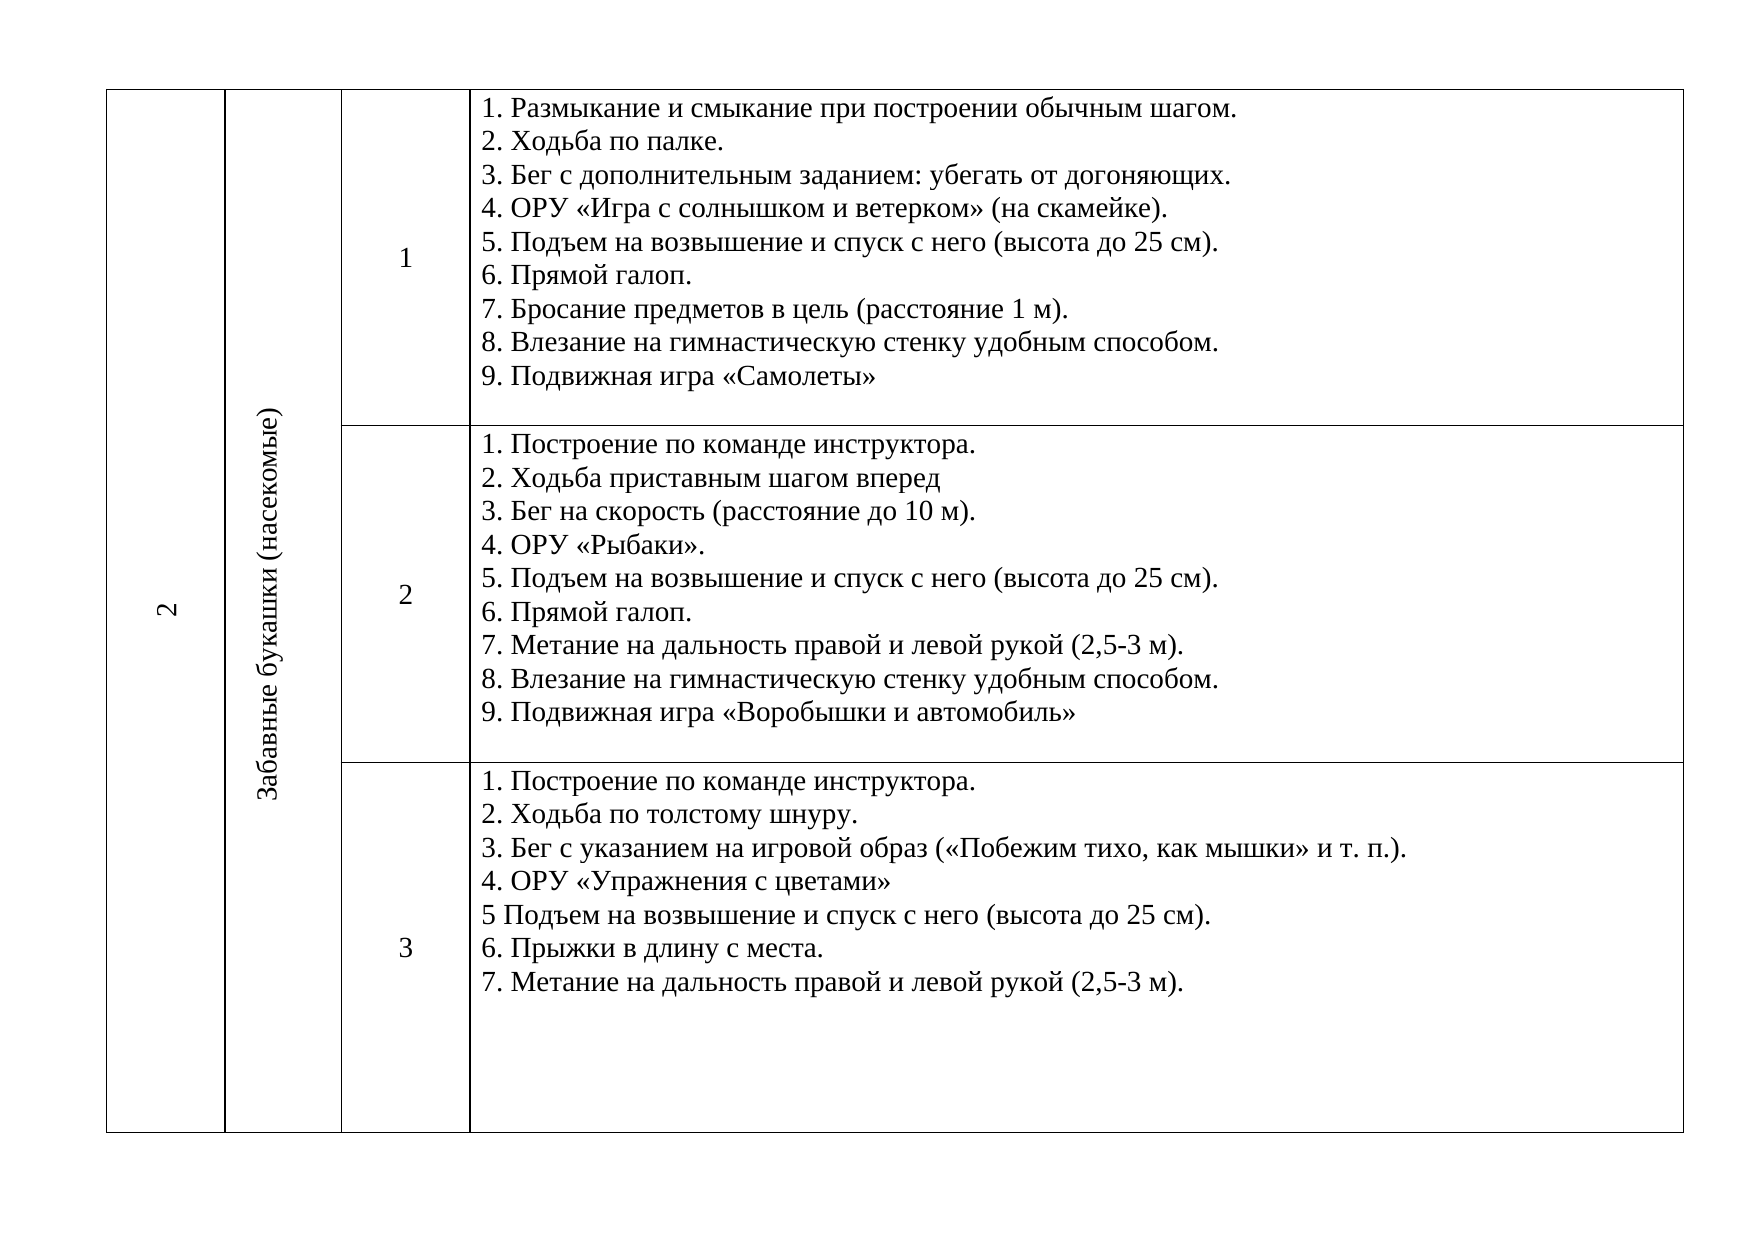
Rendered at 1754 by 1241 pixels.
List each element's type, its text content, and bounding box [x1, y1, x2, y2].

table_cell 3 [342, 763, 469, 1132]
table_cell 1. Построение по команде инструктора. 2. Ходьба по толстому шнуру. 3. Бег с указанием на игровой образ («Побежим тихо, как мышки» и т. п.). 4. ОРУ «Упражнения с цветами» 5 Подъем на возвышение и спуск с него (высота до 25 см). 6. Прыжки в длину с места. 7. Метание на дальность правой и левой рукой (2,5-3 м). [471, 763, 1683, 1132]
table_cell 1 [342, 90, 469, 425]
table_cell 2 [107, 90, 224, 1132]
table_cell 1. Размыкание и смыкание при построении обычным шагом. 2. Ходьба по палке. 3. Бег с дополнительным заданием: убегать от догоняющих. 4. ОРУ «Игра с солнышком и ветерком» (на скамейке). 5. Подъем на возвышение и спуск с него (высота до 25 см). 6. Прямой галоп. 7. Бросание предметов в цель (расстояние 1 м). 8. Влезание на гимнастическую стенку удобным способом. 9. Подвижная игра «Самолеты» [471, 90, 1683, 425]
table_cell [226, 90, 341, 1132]
table_cell 1. Построение по команде инструктора. 2. Ходьба приставным шагом вперед 3. Бег на скорость (расстояние до 10 м). 4. ОРУ «Рыбаки». 5. Подъем на возвышение и спуск с него (высота до 25 см). 6. Прямой галоп. 7. Метание на дальность правой и левой рукой (2,5-3 м). 8. Влезание на гимнастическую стенку удобным способом. 9. Подвижная игра «Воробышки и автомобиль» [471, 426, 1683, 762]
table_cell 2 [342, 426, 469, 762]
